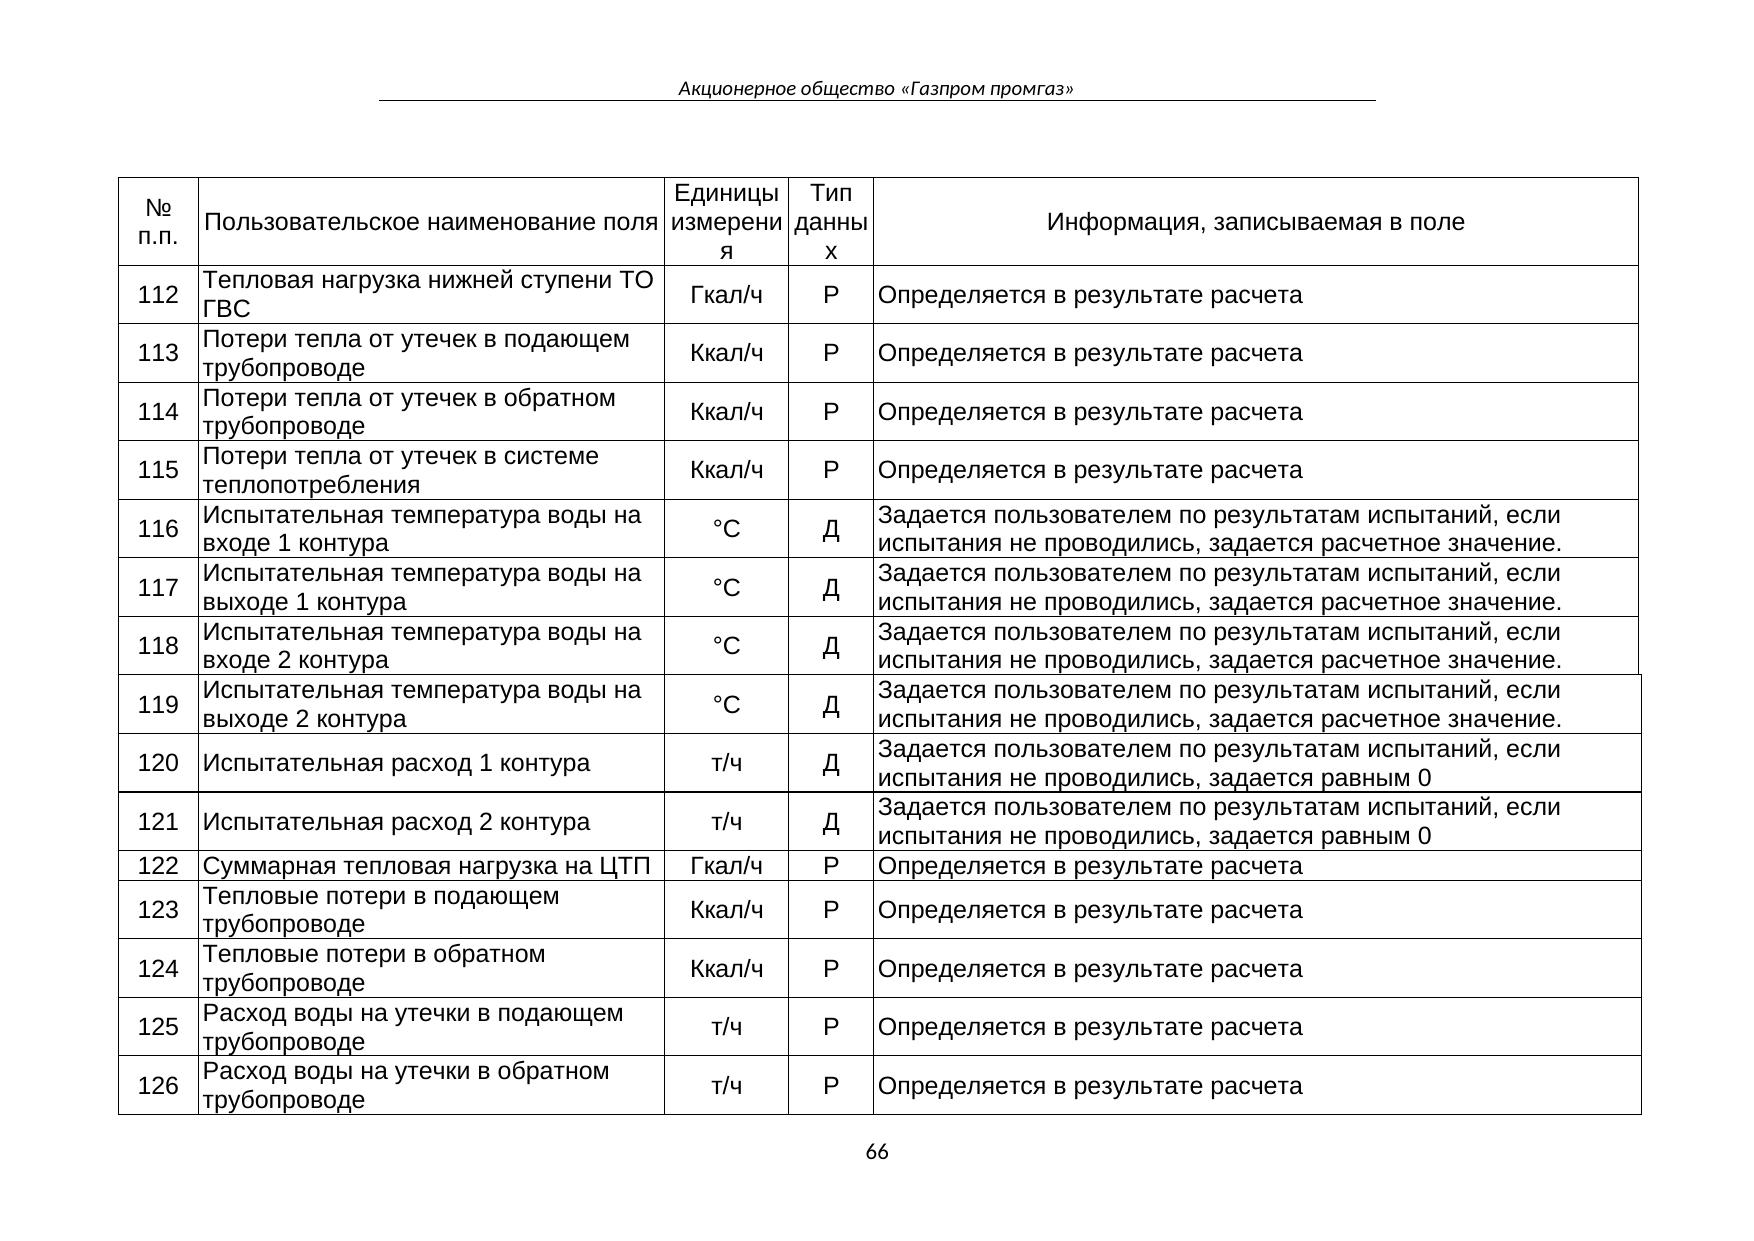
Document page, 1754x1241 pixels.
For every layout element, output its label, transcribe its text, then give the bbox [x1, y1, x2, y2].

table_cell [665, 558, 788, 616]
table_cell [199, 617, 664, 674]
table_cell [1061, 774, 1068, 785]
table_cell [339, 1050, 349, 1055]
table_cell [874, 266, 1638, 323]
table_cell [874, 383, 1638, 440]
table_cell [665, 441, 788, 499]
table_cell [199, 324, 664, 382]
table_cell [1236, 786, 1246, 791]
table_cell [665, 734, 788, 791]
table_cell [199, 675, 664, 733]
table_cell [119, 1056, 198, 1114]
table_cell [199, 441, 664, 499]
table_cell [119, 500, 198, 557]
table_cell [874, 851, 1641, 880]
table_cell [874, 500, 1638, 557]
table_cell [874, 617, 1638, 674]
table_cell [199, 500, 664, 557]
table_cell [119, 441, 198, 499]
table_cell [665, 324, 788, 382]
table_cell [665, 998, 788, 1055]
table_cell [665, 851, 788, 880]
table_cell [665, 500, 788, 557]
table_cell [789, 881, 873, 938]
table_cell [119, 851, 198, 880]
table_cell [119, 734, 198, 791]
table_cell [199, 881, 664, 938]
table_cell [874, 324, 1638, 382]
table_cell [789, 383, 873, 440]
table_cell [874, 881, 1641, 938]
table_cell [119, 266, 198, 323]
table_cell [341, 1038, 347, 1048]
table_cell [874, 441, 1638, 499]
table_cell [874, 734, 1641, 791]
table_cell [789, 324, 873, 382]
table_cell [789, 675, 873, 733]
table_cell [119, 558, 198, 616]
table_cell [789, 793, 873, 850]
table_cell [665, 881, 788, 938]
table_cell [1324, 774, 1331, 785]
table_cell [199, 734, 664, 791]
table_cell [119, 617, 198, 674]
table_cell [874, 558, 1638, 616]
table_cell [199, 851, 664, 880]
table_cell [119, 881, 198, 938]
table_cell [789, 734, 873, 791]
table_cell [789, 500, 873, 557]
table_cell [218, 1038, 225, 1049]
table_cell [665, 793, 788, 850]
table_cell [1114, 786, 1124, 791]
table_header № п.п. [119, 178, 198, 264]
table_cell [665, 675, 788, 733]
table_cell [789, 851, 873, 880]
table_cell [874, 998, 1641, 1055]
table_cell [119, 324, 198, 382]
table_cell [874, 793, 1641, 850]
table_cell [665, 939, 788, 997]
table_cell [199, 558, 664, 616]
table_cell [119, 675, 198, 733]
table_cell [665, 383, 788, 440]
table_header Информация, записываемая в поле [874, 178, 1638, 264]
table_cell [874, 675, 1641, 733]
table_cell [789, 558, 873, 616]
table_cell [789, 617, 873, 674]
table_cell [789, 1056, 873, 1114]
table_header Тип данных [789, 178, 873, 264]
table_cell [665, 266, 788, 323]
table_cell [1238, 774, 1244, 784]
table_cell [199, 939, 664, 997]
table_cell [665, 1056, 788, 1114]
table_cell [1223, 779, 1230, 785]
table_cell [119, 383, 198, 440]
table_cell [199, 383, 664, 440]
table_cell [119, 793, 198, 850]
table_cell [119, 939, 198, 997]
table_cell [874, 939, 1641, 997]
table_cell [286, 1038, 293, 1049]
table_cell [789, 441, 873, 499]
table_header Пользовательское наименование поля [199, 178, 664, 264]
table_header Единицы измерения [665, 178, 788, 264]
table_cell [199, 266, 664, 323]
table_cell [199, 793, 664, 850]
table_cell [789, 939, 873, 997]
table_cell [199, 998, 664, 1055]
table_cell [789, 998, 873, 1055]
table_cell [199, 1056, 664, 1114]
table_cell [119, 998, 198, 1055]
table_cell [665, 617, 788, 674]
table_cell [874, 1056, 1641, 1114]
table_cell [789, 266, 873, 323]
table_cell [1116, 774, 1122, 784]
